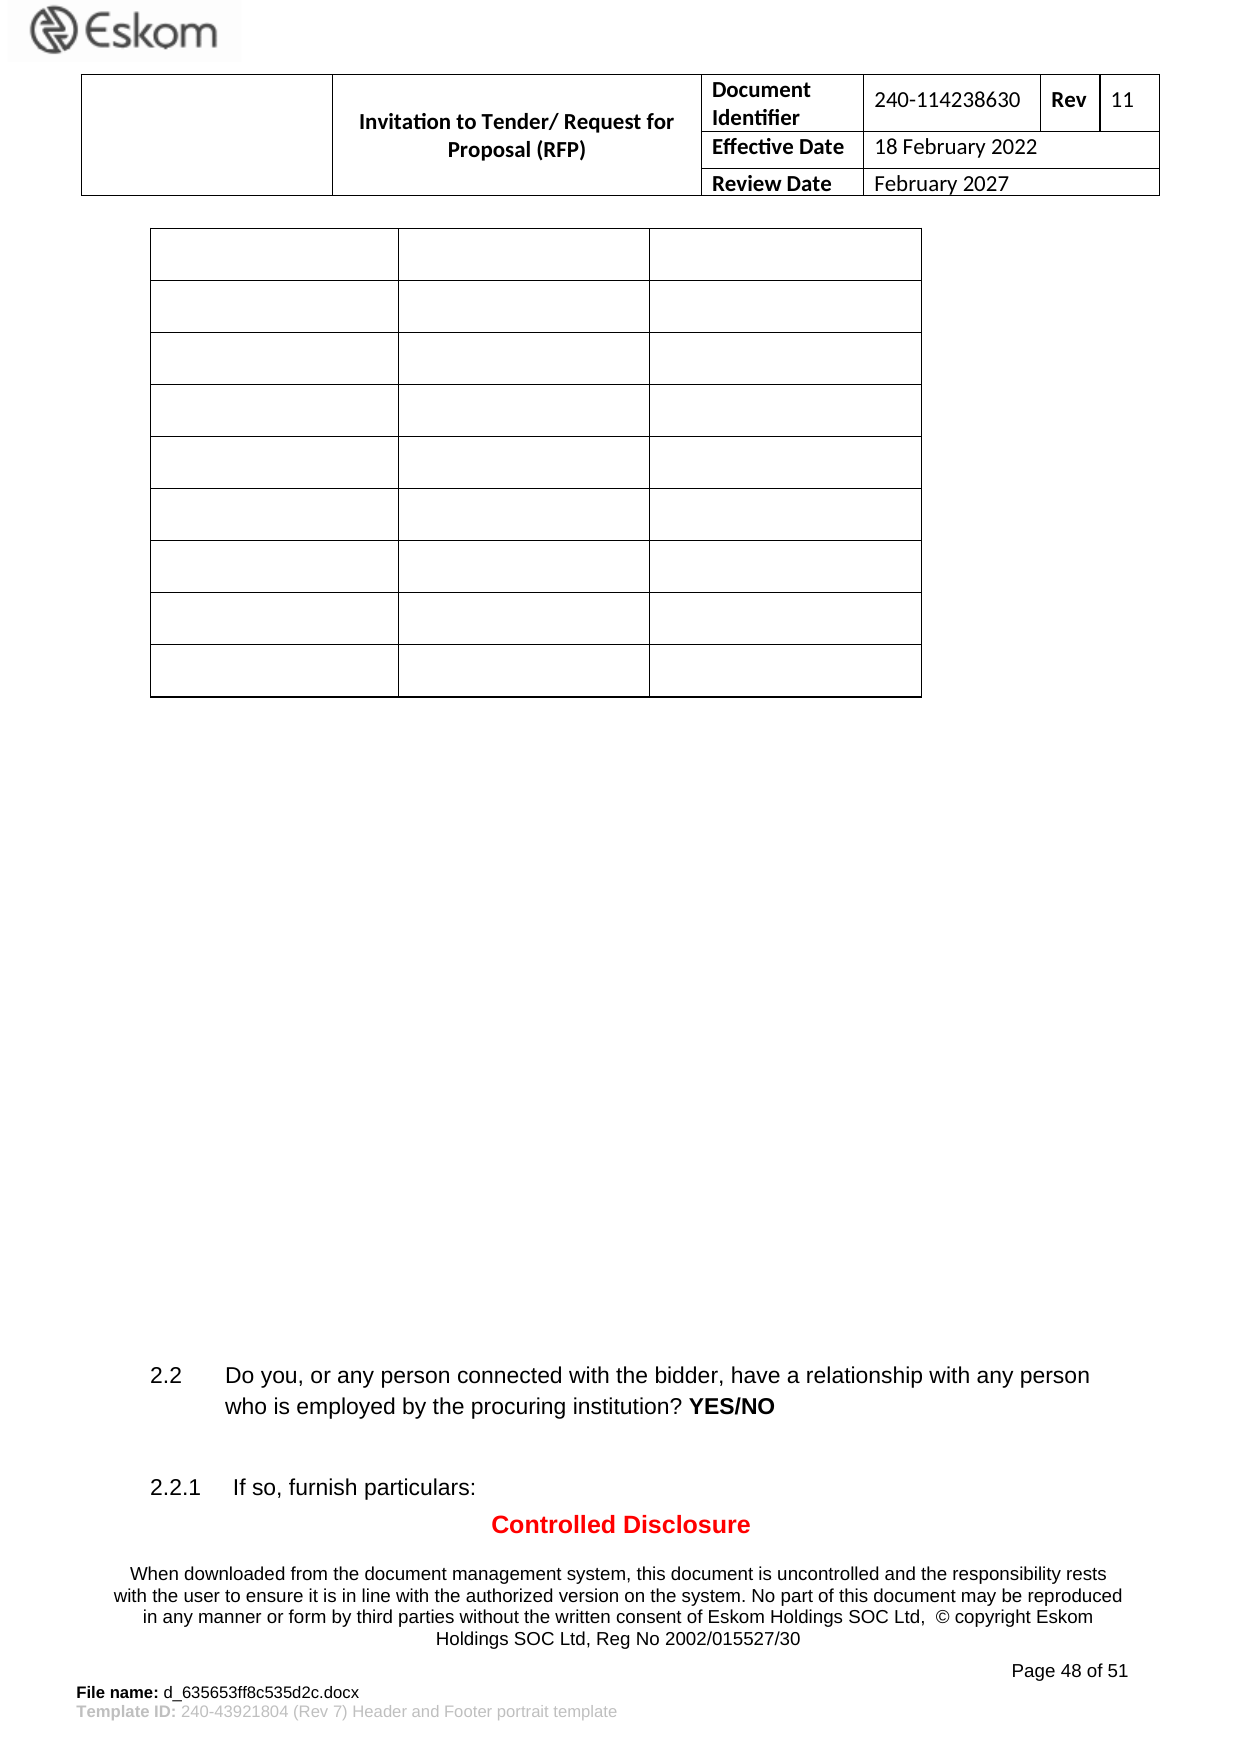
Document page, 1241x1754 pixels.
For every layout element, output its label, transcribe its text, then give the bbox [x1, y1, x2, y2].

text 2.2.1 If so, furnish particulars: [150, 1474, 1090, 1500]
table_cell [650, 385, 921, 436]
table_cell [399, 593, 649, 644]
table_cell [650, 541, 921, 592]
table_cell [399, 229, 649, 280]
table_cell [151, 437, 398, 488]
table_cell [151, 645, 398, 696]
table_cell [151, 489, 398, 540]
text 2.2 Do you, or any person connected with the bidder, have a relationship with any person who is employed by the procuring institution? YES/NO [150, 1362, 1090, 1449]
table_cell [650, 593, 921, 644]
table_cell [399, 281, 649, 332]
table_cell [650, 229, 921, 280]
table_cell [399, 437, 649, 488]
table_cell [650, 645, 921, 696]
table_cell [151, 281, 398, 332]
table_cell [399, 385, 649, 436]
table_cell [399, 645, 649, 696]
table_cell [399, 489, 649, 540]
table_cell [399, 541, 649, 592]
table_cell [650, 333, 921, 384]
table_cell [650, 281, 921, 332]
table_cell [151, 333, 398, 384]
table_cell [151, 229, 398, 280]
table_cell [650, 489, 921, 540]
table_cell [151, 593, 398, 644]
table_cell [650, 437, 921, 488]
table_cell [399, 333, 649, 384]
table_cell [151, 541, 398, 592]
table_cell [151, 385, 398, 436]
